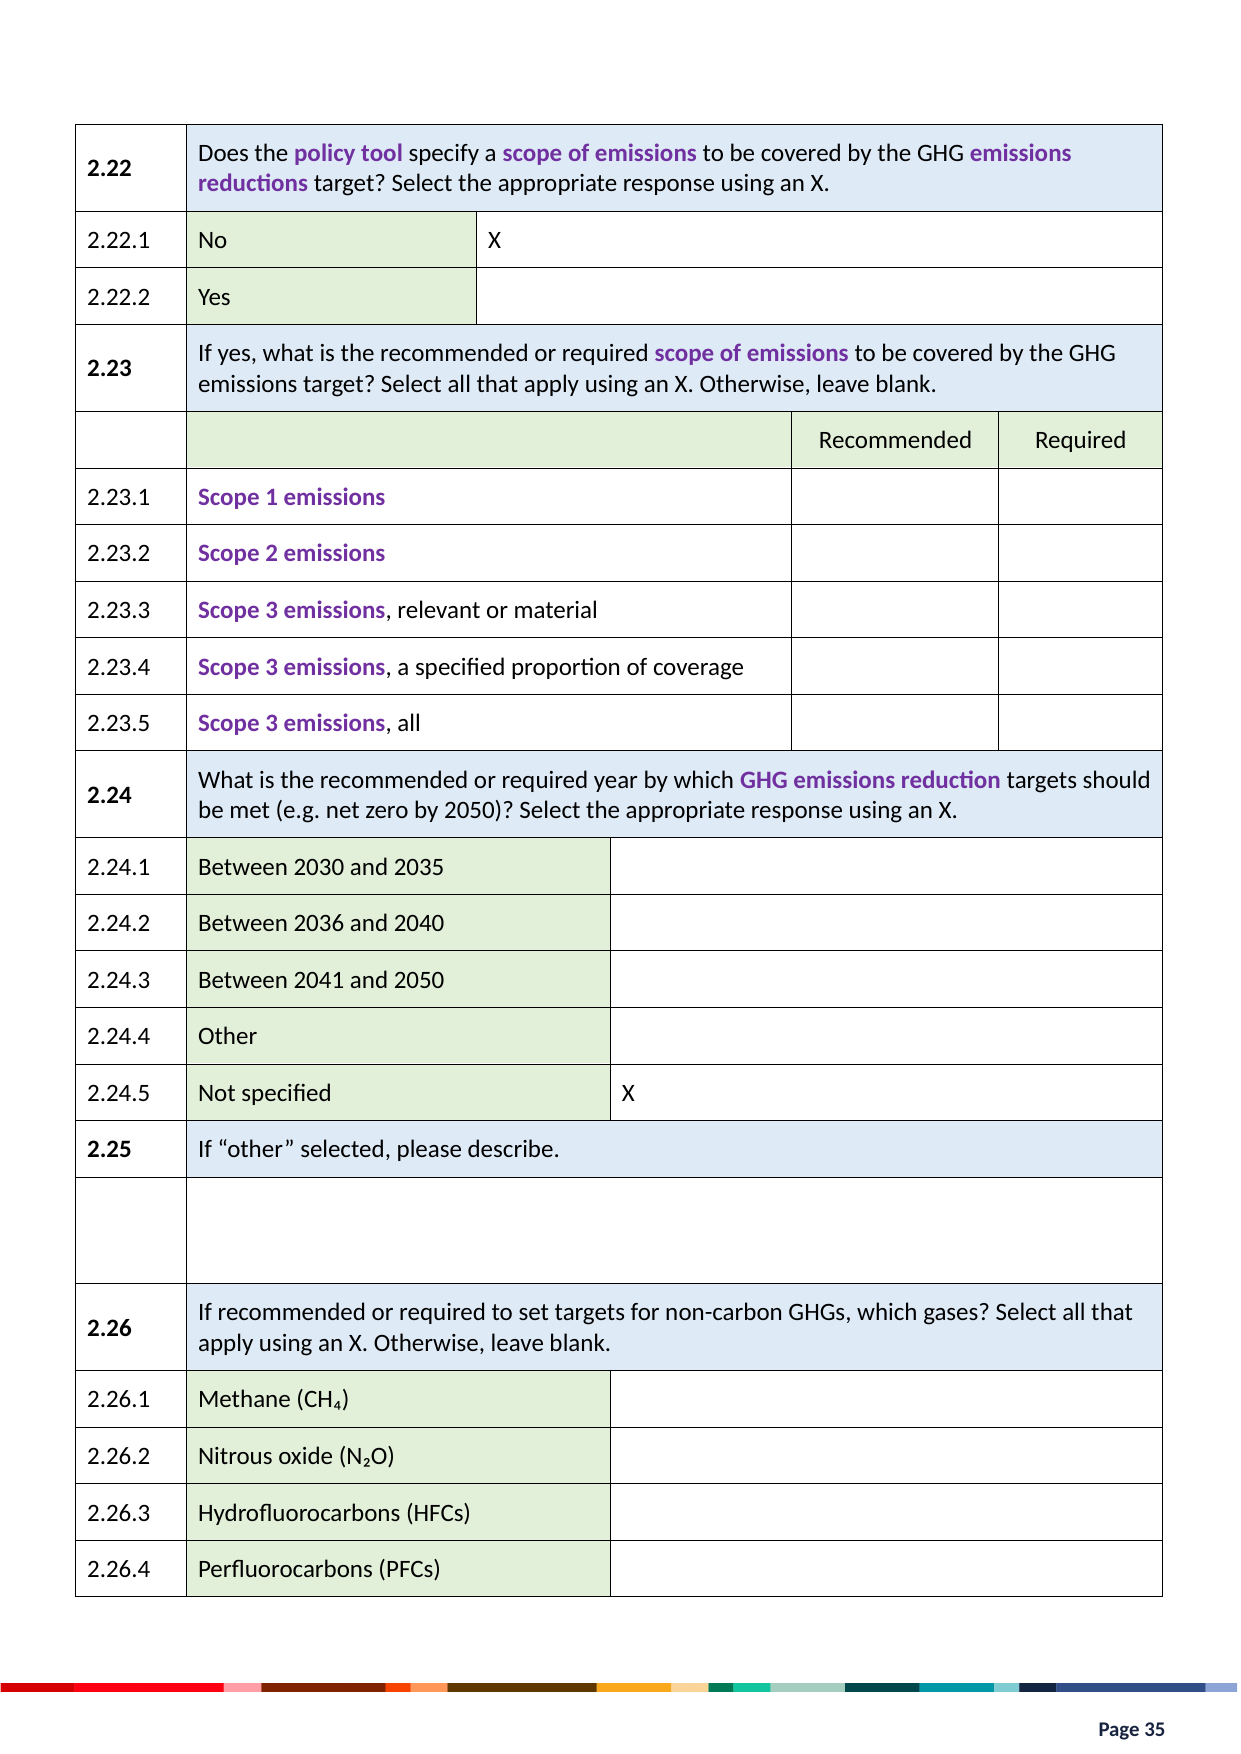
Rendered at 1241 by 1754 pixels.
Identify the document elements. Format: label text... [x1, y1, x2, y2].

table_cell Recommended [792, 412, 998, 467]
table_cell No [187, 212, 476, 267]
table_cell 2.26.4 [76, 1541, 186, 1596]
table_cell [611, 895, 1162, 950]
table_cell [792, 582, 998, 637]
table_cell 2.23.1 [76, 469, 186, 524]
table_cell Not specified [187, 1065, 610, 1120]
table_cell Scope 3 emissions, a specified proportion of coverage [187, 638, 791, 694]
table_cell 2.23.2 [76, 525, 186, 581]
table_cell Other [187, 1008, 610, 1063]
table_cell [999, 582, 1162, 637]
table_cell [187, 412, 791, 467]
table_cell If recommended or required to set targets for non-carbon GHGs, which gases? Select all that apply using an X. Otherwise, leave blank. [187, 1284, 1162, 1370]
table_cell If yes, what is the recommended or required scope of emissions to be covered by the GHG emissions target? Select all that apply using an X. Otherwise, leave blank. [187, 325, 1162, 411]
table_cell X [611, 1065, 1162, 1120]
table_cell Between 2041 and 2050 [187, 951, 610, 1007]
table_cell 2.22.1 [76, 212, 186, 267]
table_cell [611, 1371, 1162, 1427]
table_cell X [477, 212, 1162, 267]
table_cell [792, 469, 998, 524]
table_cell Scope 1 emissions [187, 469, 791, 524]
table_cell [611, 951, 1162, 1007]
table_cell Required [999, 412, 1162, 467]
table_cell Between 2030 and 2035 [187, 838, 610, 894]
table_cell [477, 268, 1162, 324]
table_cell [611, 1428, 1162, 1483]
table_cell [187, 1178, 1162, 1283]
table_cell 2.24.1 [76, 838, 186, 894]
table_cell [792, 695, 998, 750]
table_cell What is the recommended or required year by which GHG emissions reduction targets should be met (e.g. net zero by 2050)? Select the appropriate response using an X. [187, 751, 1162, 837]
table_cell 2.26.1 [76, 1371, 186, 1427]
table_cell Scope 3 emissions, all [187, 695, 791, 750]
picture [0, 1683, 1236, 1692]
table_cell 2.24.2 [76, 895, 186, 950]
table_cell 2.26.3 [76, 1484, 186, 1540]
table_cell 2.23 [76, 325, 186, 411]
table_cell Perfluorocarbons (PFCs) [187, 1541, 610, 1596]
table_cell 2.24.4 [76, 1008, 186, 1063]
table_cell [999, 638, 1162, 694]
table_cell Scope 3 emissions, relevant or material [187, 582, 791, 637]
table_cell 2.22.2 [76, 268, 186, 324]
table_cell Yes [187, 268, 476, 324]
table_cell Hydrofluorocarbons (HFCs) [187, 1484, 610, 1540]
table_cell [611, 1484, 1162, 1540]
table_cell 2.25 [76, 1121, 186, 1177]
table_cell If “other” selected, please describe. [187, 1121, 1162, 1177]
table_cell [999, 469, 1162, 524]
table_cell [999, 525, 1162, 581]
table_cell 2.24.5 [76, 1065, 186, 1120]
table_cell Between 2036 and 2040 [187, 895, 610, 950]
table_cell [76, 1178, 186, 1283]
table_cell 2.26 [76, 1284, 186, 1370]
table_cell 2.23.4 [76, 638, 186, 694]
table_cell [611, 1008, 1162, 1063]
table_cell 2.23.5 [76, 695, 186, 750]
table_cell 2.24.3 [76, 951, 186, 1007]
table_cell Does the policy tool specify a scope of emissions to be covered by the GHG emissions reductions target? Select the appropriate response using an X. [187, 125, 1162, 211]
table_cell Methane (CH₄) [187, 1371, 610, 1427]
table_cell 2.24 [76, 751, 186, 837]
table_cell [792, 638, 998, 694]
table_cell [611, 838, 1162, 894]
table_cell [999, 695, 1162, 750]
table_cell 2.22 [76, 125, 186, 211]
table_cell Nitrous oxide (N₂O) [187, 1428, 610, 1483]
table_cell 2.23.3 [76, 582, 186, 637]
table_cell Scope 2 emissions [187, 525, 791, 581]
table_cell 2.26.2 [76, 1428, 186, 1483]
table_cell [76, 412, 186, 467]
table_cell [792, 525, 998, 581]
table_cell [611, 1541, 1162, 1596]
